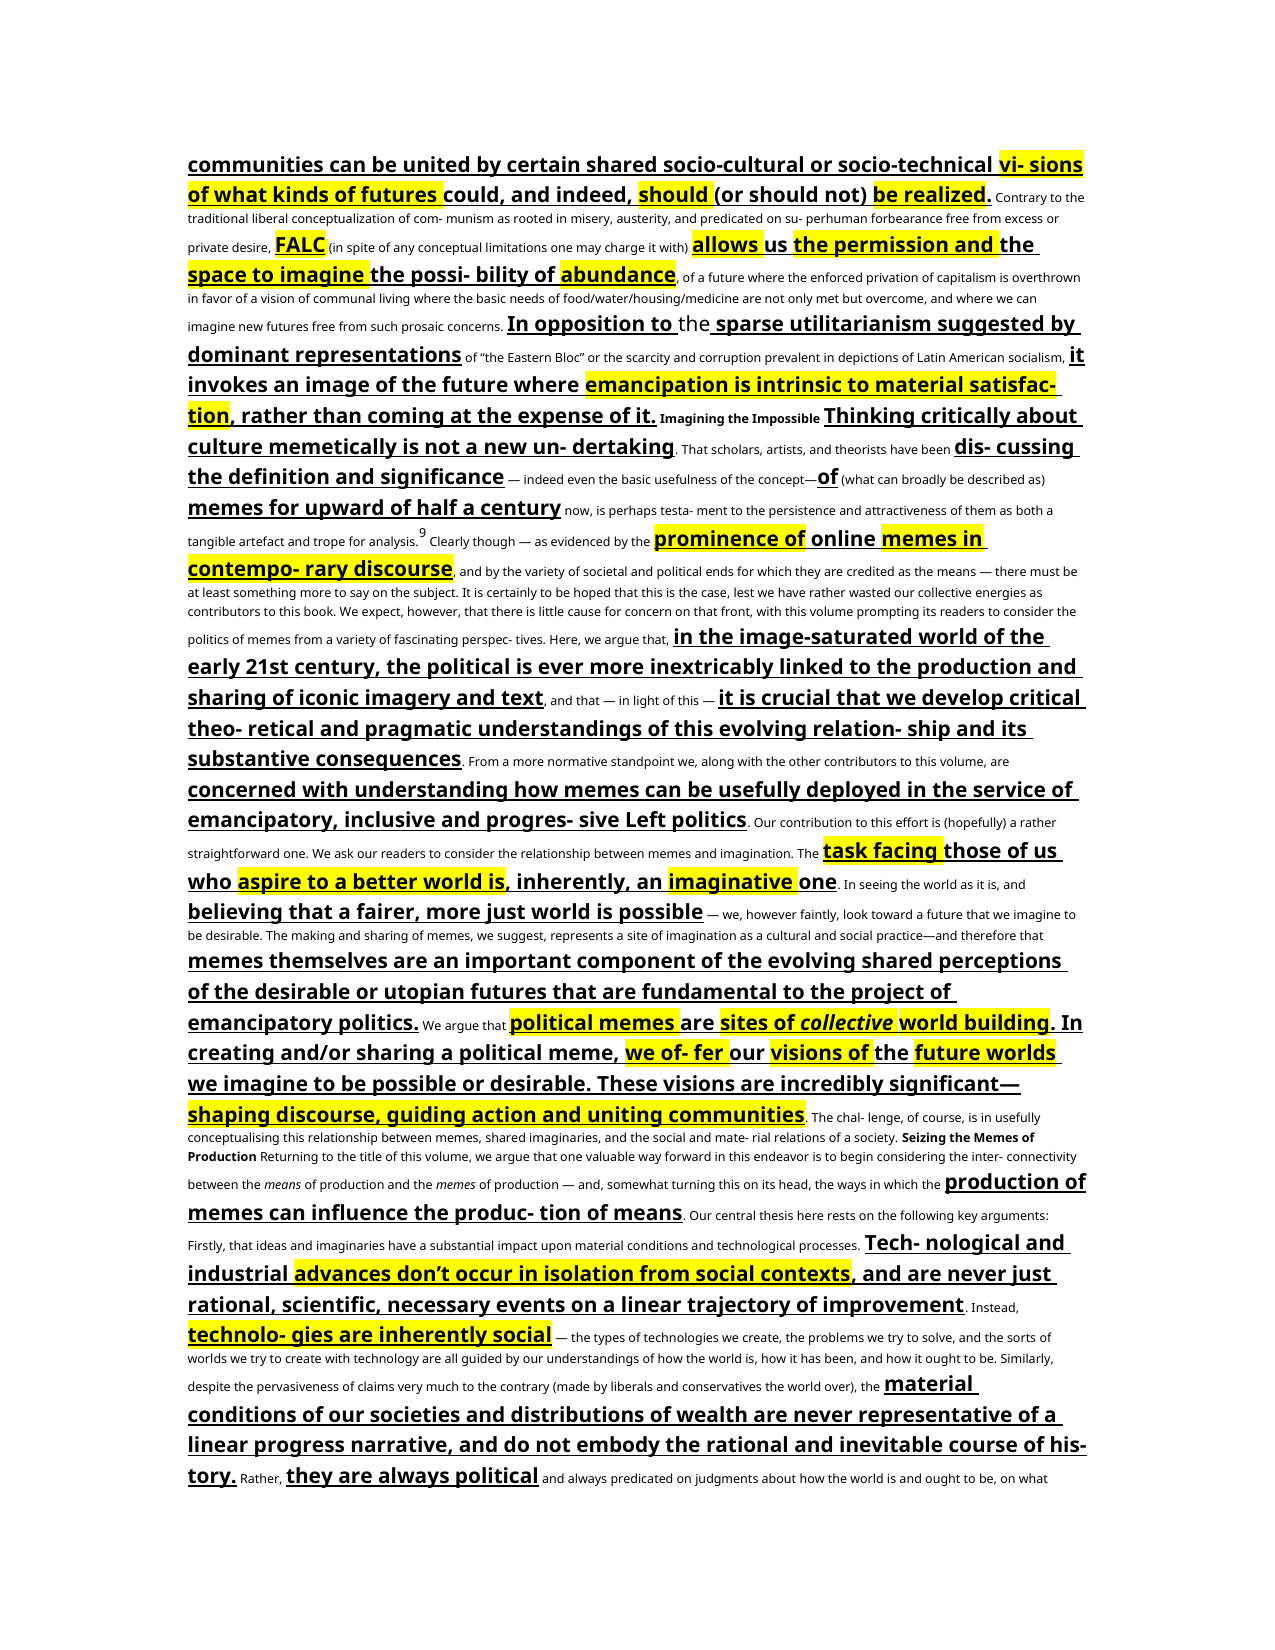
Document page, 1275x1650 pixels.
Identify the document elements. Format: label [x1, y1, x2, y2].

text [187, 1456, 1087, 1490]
text [187, 150, 1087, 1455]
